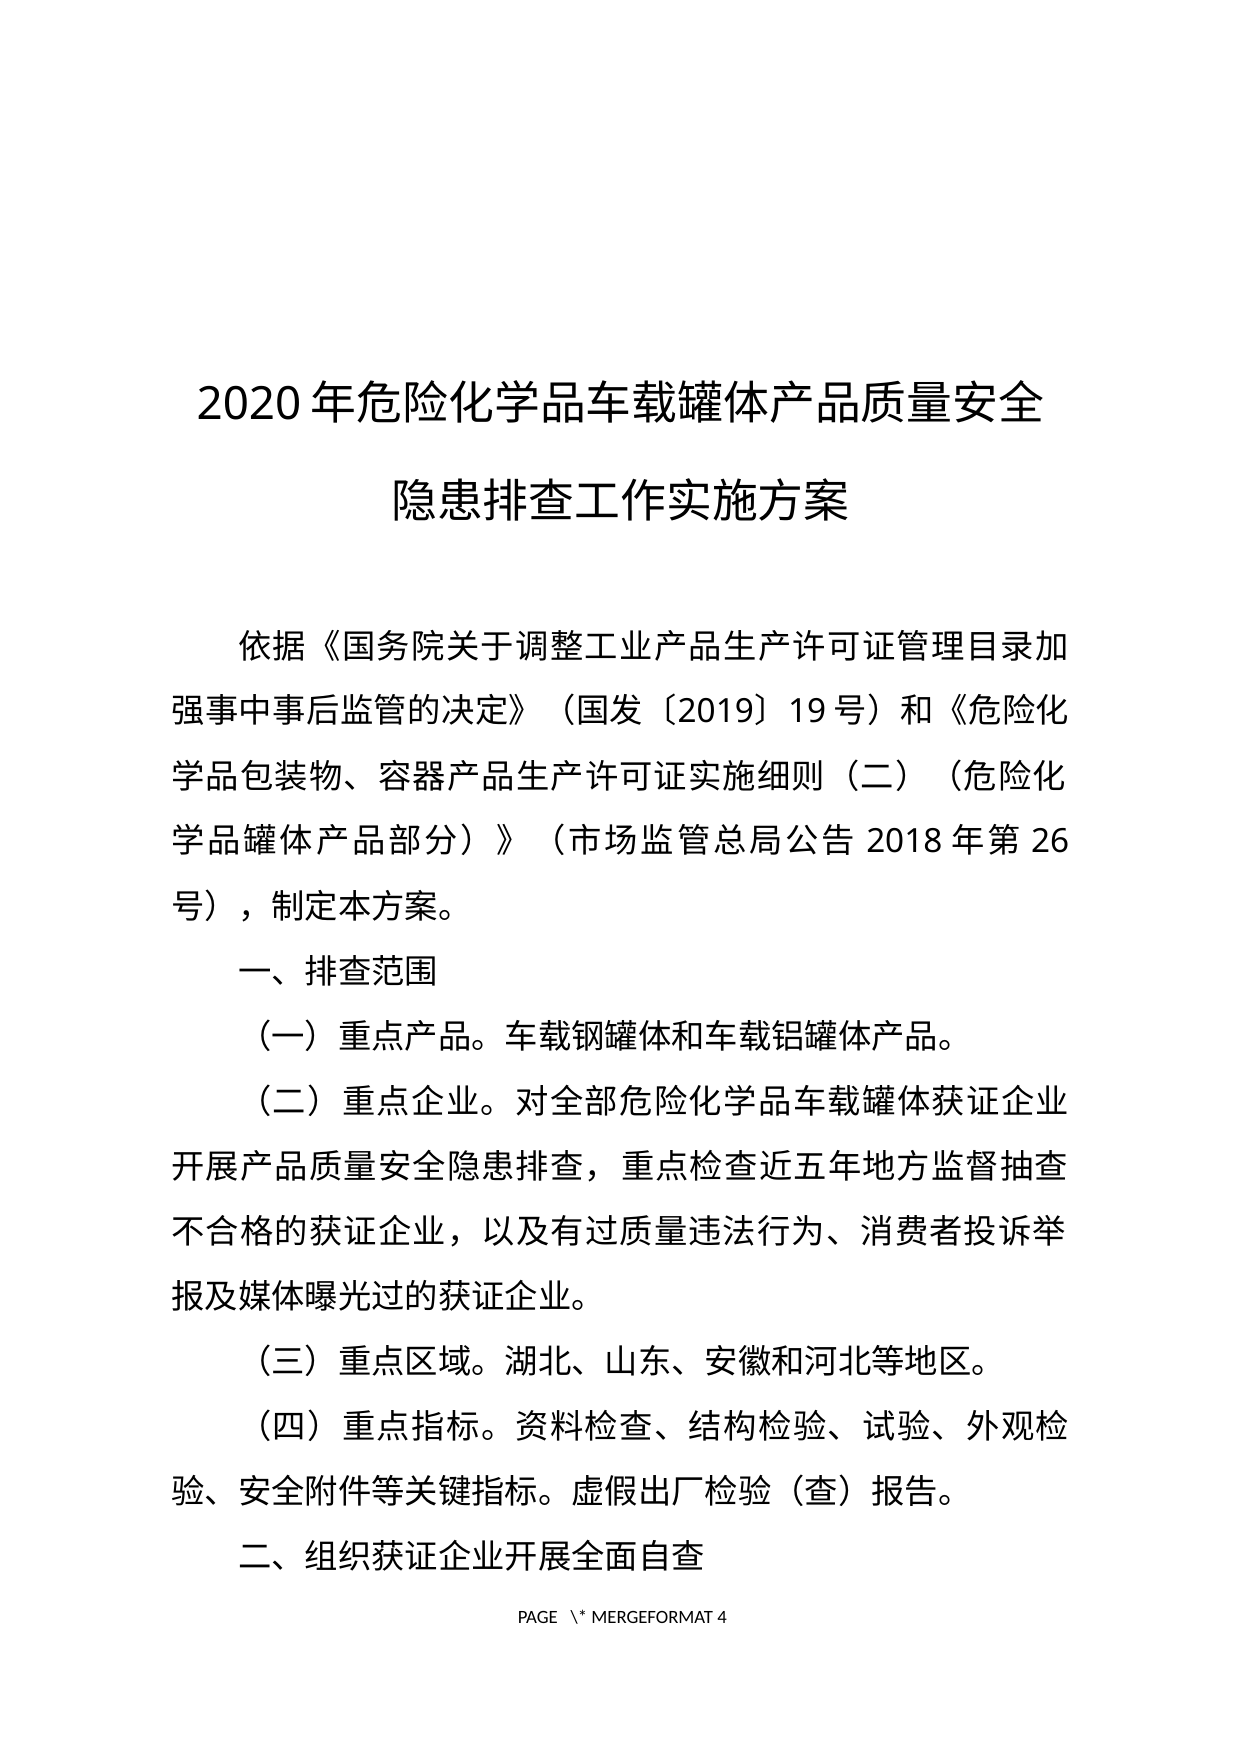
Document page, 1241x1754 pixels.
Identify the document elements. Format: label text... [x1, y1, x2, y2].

text （一）重点产品。车载钢罐体和车载铝罐体产品。 [171, 1001, 1069, 1066]
text （二）重点企业。对全部危险化学品车载罐体获证企业开展产品质量安全隐患排查，重点检查近五年地方监督抽查不合格的获证企业，以及有过质量违法行为、消费者投诉举报及媒体曝光过的获证企业。 [171, 1066, 1069, 1326]
text 隐患排查工作实施方案 [171, 448, 1069, 546]
text 依据《国务院关于调整工业产品生产许可证管理目录加强事中事后监管的决定》（国发〔2019〕19号）和《危险化学品包装物、容器产品生产许可证实施细则（二）（危险化学品罐体产品部分）》（市场监管总局公告2018年第26号），制定本方案。 [171, 611, 1069, 936]
text 2020年危险化学品车载罐体产品质量安全 [171, 351, 1069, 448]
text 一、排查范围 [171, 936, 1069, 1001]
text （三）重点区域。湖北、山东、安徽和河北等地区。 [171, 1326, 1069, 1391]
text （四）重点指标。资料检查、结构检验、试验、外观检验、安全附件等关键指标。虚假出厂检验（查）报告。 [171, 1391, 1069, 1521]
text 二、组织获证企业开展全面自查 [171, 1521, 1069, 1586]
